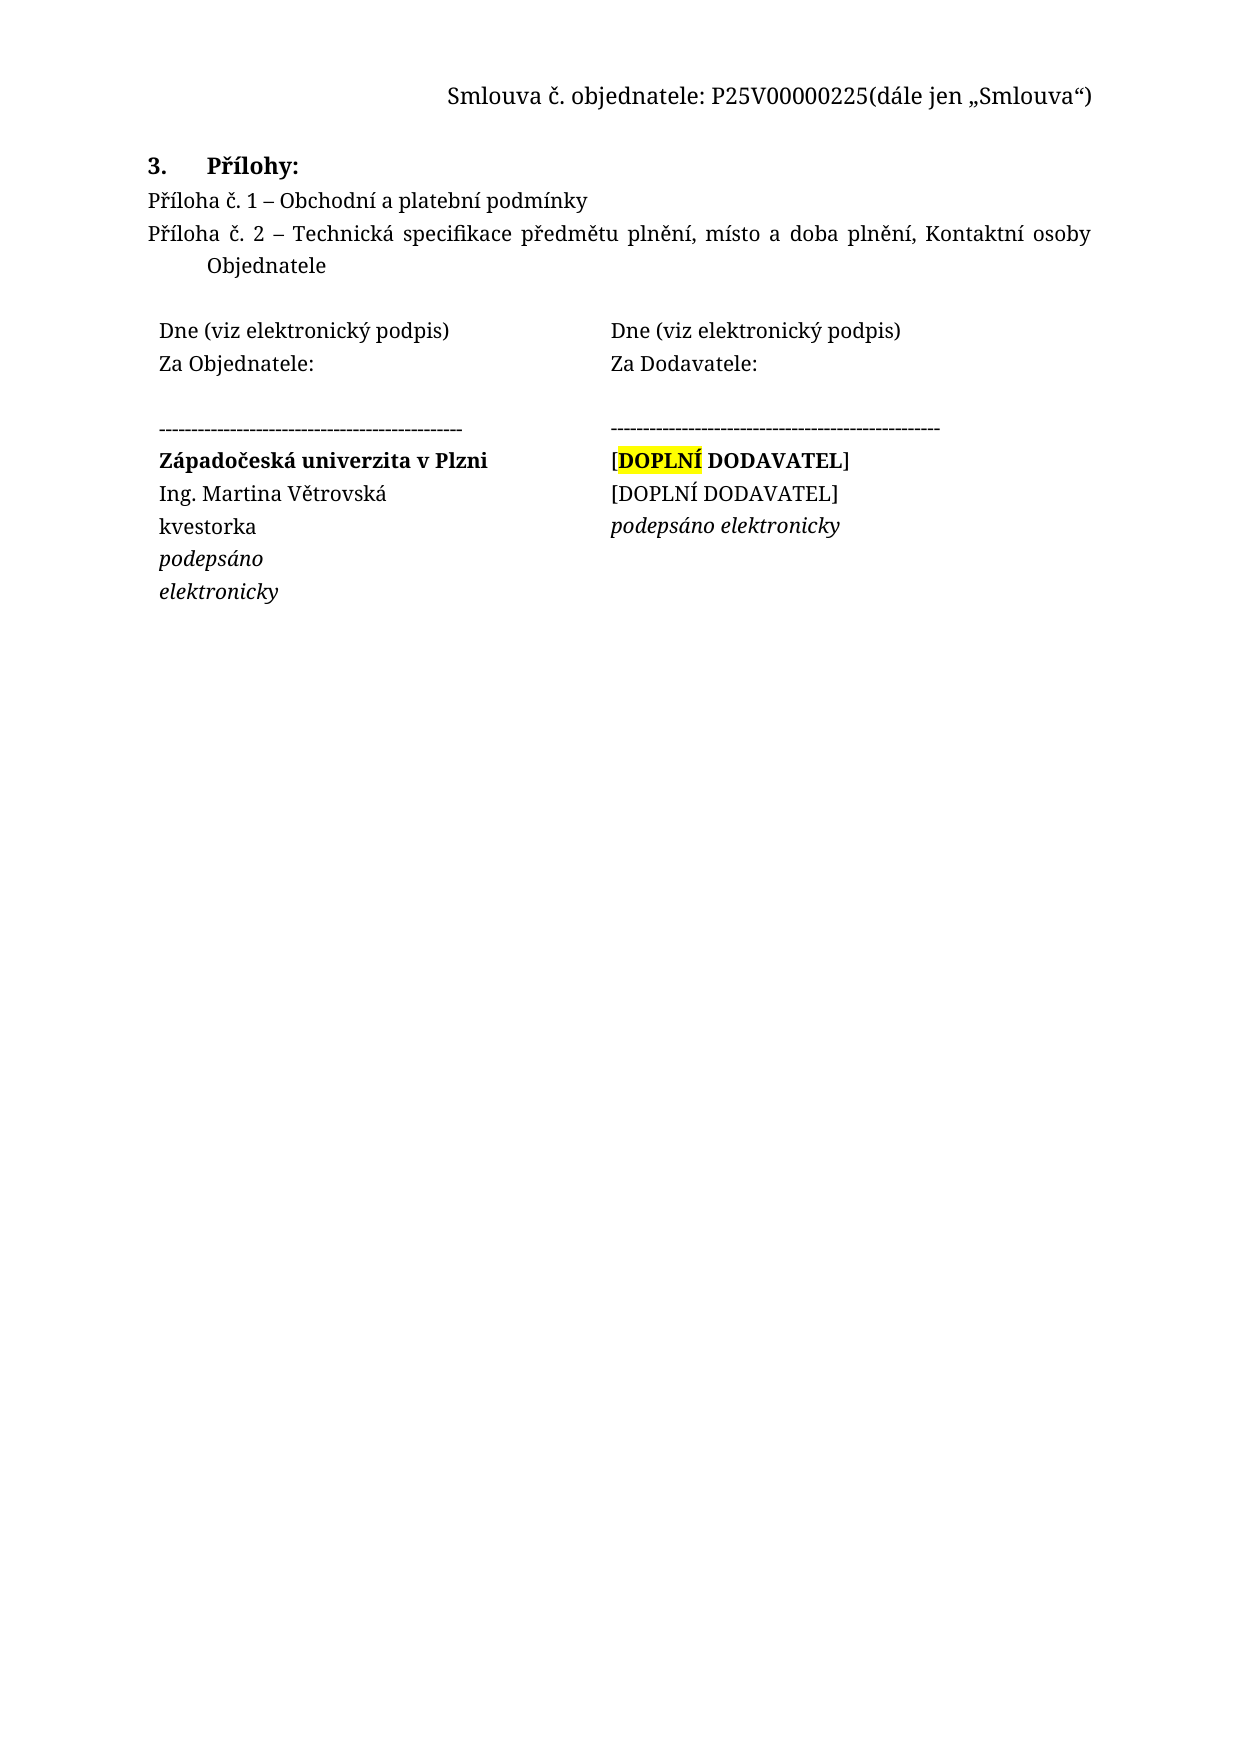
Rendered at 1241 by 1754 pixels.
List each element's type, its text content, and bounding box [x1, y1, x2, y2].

table_header Dne (viz elektronický podpis) Za Dodavatele: --------------------------------------------------- [DOPLNÍ DODAVATEL] [DOPLNÍ DODAVATEL] podepsáno elektronicky [599, 316, 1051, 609]
list Přílohy: [148, 150, 1093, 181]
table_header Dne (viz elektronický podpis) Za Objednatele: ----------------------------------------------- Západočeská univerzita v Plzni Ing. Martina Větrovská kvestorka podepsáno elektronicky [148, 316, 599, 609]
text Příloha č. 1 – Obchodní a platební podmínky [148, 186, 1093, 214]
text Příloha č. 2 – Technická specifikace předmětu plnění, místo a doba plnění, Kontaktní osoby Objednatele [148, 219, 1093, 280]
